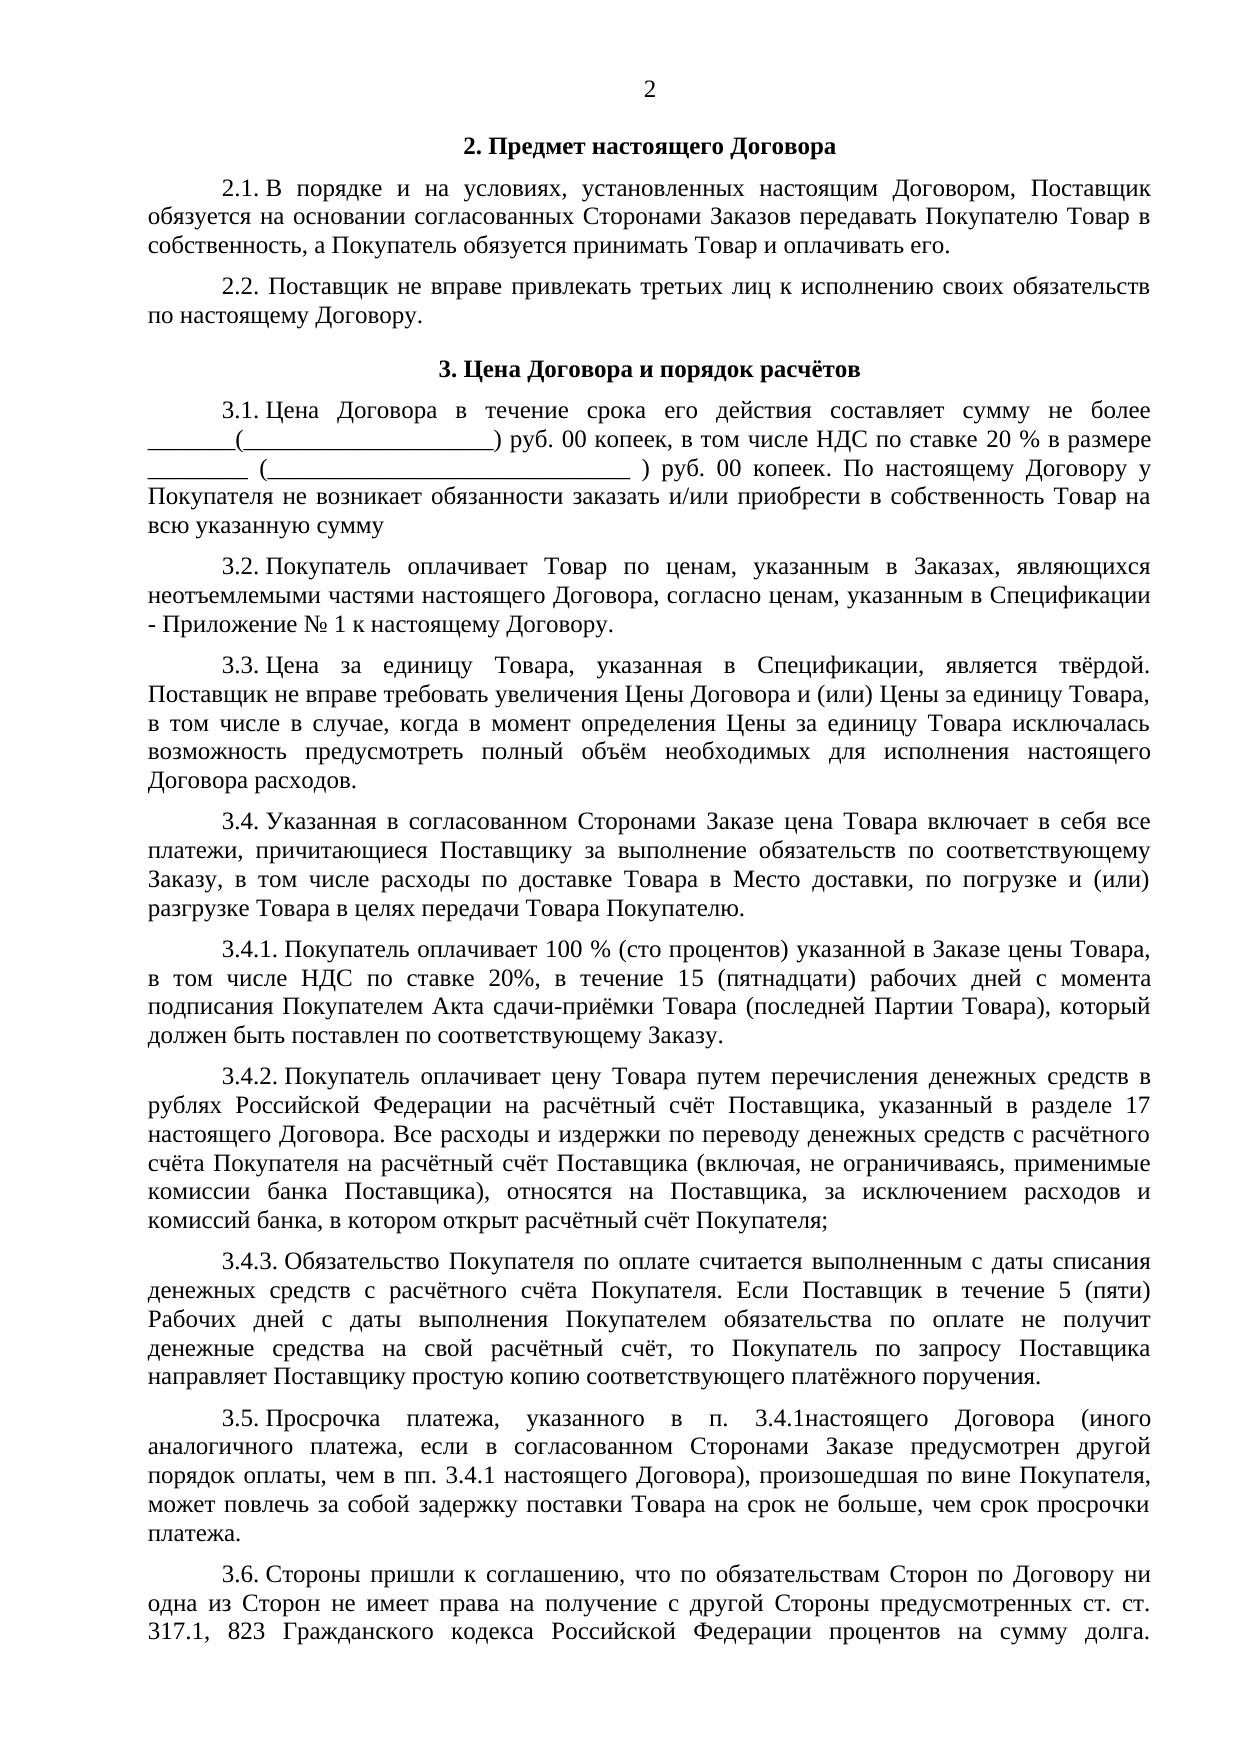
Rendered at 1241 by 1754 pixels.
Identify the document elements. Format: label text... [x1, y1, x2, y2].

list Просрочка платежа, указанного в п. 3.4.1настоящего Договора (иного аналогичного платежа, если в согласованном Сторонами Заказе предусмотрен другой порядок оплаты, чем в пп. 3.4.1 настоящего Договора), произошедшая по вине Покупателя, может повлечь за собой задержку поставки Товара на срок не больше, чем срок просрочки платежа. [148, 1403, 1152, 1546]
list Покупатель оплачивает цену Товара путем перечисления денежных средств в рублях Российской Федерации на расчётный счёт Поставщика, указанный в разделе 17 настоящего Договора. Все расходы и издержки по переводу денежных средств с расчётного счёта Покупателя на расчётный счёт Поставщика (включая, не ограничиваясь, применимые комиссии банка Поставщика), относятся на Поставщика, за исключением расходов и комиссий банка, в котором открыт расчётный счёт Покупателя; [148, 1061, 1152, 1234]
list Цена Договора и порядок расчётов [148, 354, 1152, 383]
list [148, 1559, 1152, 1645]
list Указанная в согласованном Сторонами Заказе цена Товара включает в себя все платежи, причитающиеся Поставщику за выполнение обязательств по соответствующему Заказу, в том числе расходы по доставке Товара в Место доставки, по погрузке и (или) разгрузке Товара в целях передачи Товара Покупателю. [148, 806, 1152, 921]
list Обязательство Покупателя по оплате считается выполненным с даты списания денежных средств с расчётного счёта Покупателя. Если Поставщик в течение 5 (пяти) Рабочих дней с даты выполнения Покупателем обязательства по оплате не получит денежные средства на свой расчётный счёт, то Покупатель по запросу Поставщика направляет Поставщику простую копию соответствующего платёжного поручения. [148, 1246, 1152, 1390]
list Цена за единицу Товара, указанная в Спецификации, является твёрдой. Поставщик не вправе требовать увеличения Цены Договора и (или) Цены за единицу Товара, в том числе в случае, когда в момент определения Цены за единицу Товара исключалась возможность предусмотреть полный объём необходимых для исполнения настоящего Договора расходов. [148, 650, 1152, 794]
list Предмет настоящего Договора [148, 131, 1152, 160]
list Цена Договора в течение срока его действия составляет сумму не более _______(____________________) руб. 00 копеек, в том числе НДС по ставке 20 % в размере ________ (_____________________________ ) руб. 00 копеек. По настоящему Договору у Покупателя не возникает обязанности заказать и/или приобрести в собственность Товар на всю указанную сумму [148, 395, 1152, 539]
text 2.2. Поставщик не вправе привлекать третьих лиц к исполнению своих обязательств по настоящему Договору. [148, 271, 1152, 329]
list В порядке и на условиях, установленных настоящим Договором, Поставщик обязуется на основании согласованных Сторонами Заказов передавать Покупателю Товар в собственность, а Покупатель обязуется принимать Товар и оплачивать его. [148, 173, 1152, 259]
list Покупатель оплачивает Товар по ценам, указанным в Заказах, являющихся неотъемлемыми частями настоящего Договора, согласно ценам, указанным в Спецификации - Приложение № 1 к настоящему Договору. [148, 551, 1152, 638]
list Покупатель оплачивает 100 % (сто процентов) указанной в Заказе цены Товара, в том числе НДС по ставке 20%, в течение 15 (пятнадцати) рабочих дней с момента подписания Покупателем Акта сдачи-приёмки Товара (последней Партии Товара), который должен быть поставлен по соответствующему Заказу. [148, 934, 1152, 1049]
